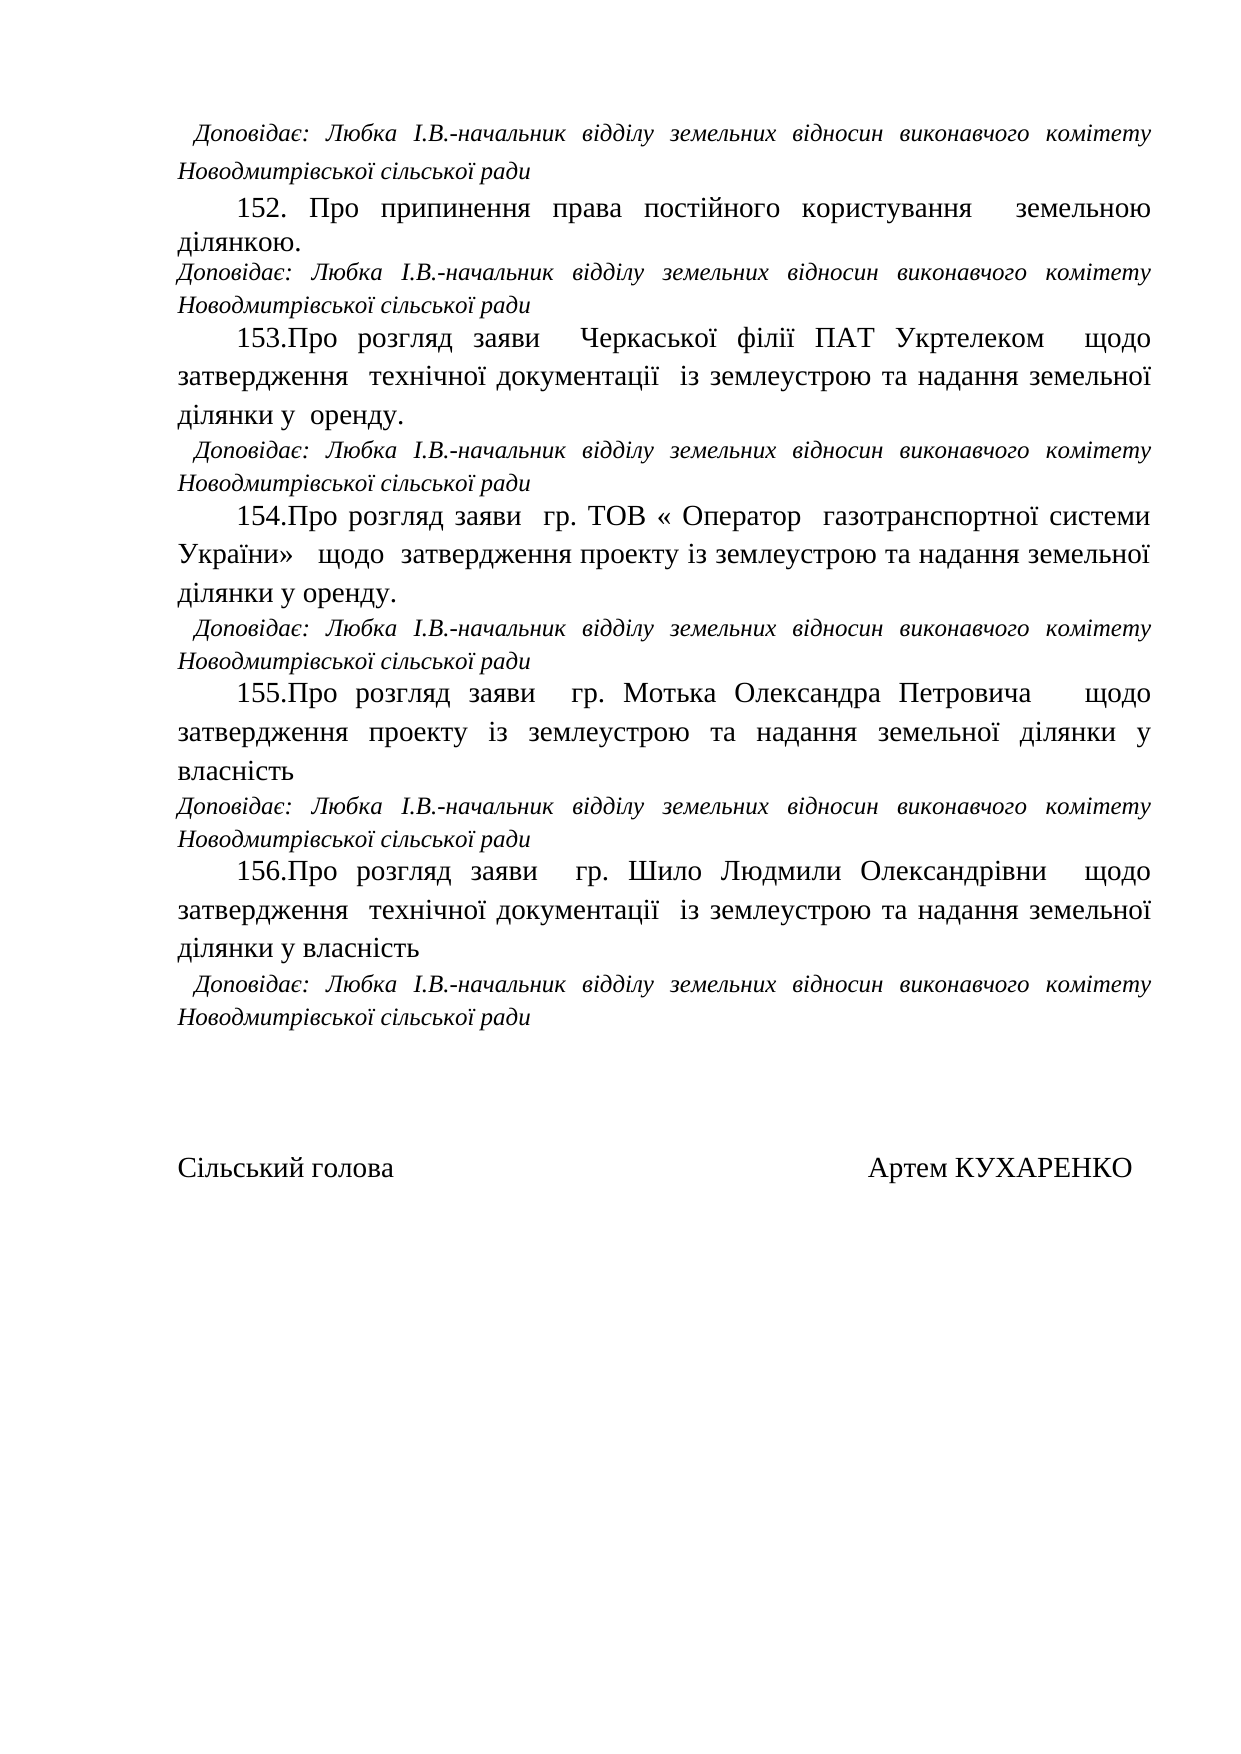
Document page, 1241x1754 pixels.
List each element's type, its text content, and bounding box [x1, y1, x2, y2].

text Доповідає: Любка І.В.-начальник відділу земельних відносин виконавчого комітету Новодмитрівської сільської ради [177, 791, 1152, 853]
text 152. Про припинення права постійного користування земельною ділянкою. [177, 190, 1152, 257]
text 155.Про розгляд заяви гр. Мотька Олександра Петровича щодо затвердження проекту із землеустрою та надання земельної ділянки у власність [177, 676, 1152, 786]
text 154.Про розгляд заяви гр. ТОВ « Оператор газотранспортної системи України» щодо затвердження проекту із землеустрою та надання земельної ділянки у оренду. [177, 498, 1152, 608]
text Доповідає: Любка І.В.-начальник відділу земельних відносин виконавчого комітету Новодмитрівської сільської ради [177, 969, 1152, 1031]
text Сільський голова Артем КУХАРЕНКО [177, 1151, 1152, 1184]
text Доповідає: Любка І.В.-начальник відділу земельних відносин виконавчого комітету Новодмитрівської сільської ради [177, 257, 1152, 320]
text Доповідає: Любка І.В.-начальник відділу земельних відносин виконавчого комітету Новодмитрівської сільської ради [177, 435, 1152, 498]
text Доповідає: Любка І.В.-начальник відділу земельних відносин виконавчого комітету Новодмитрівської сільської ради [177, 613, 1152, 676]
text 156.Про розгляд заяви гр. Шило Людмили Олександрівни щодо затвердження технічної документації із землеустрою та надання земельної ділянки у власність [177, 853, 1152, 964]
text 153.Про розгляд заяви Черкаської філії ПАТ Укртелеком щодо затвердження технічної документації із землеустрою та надання земельної ділянки у оренду. [177, 320, 1152, 430]
text Доповідає: Любка І.В.-начальник відділу земельних відносин виконавчого комітету Новодмитрівської сільської ради [177, 118, 1152, 185]
